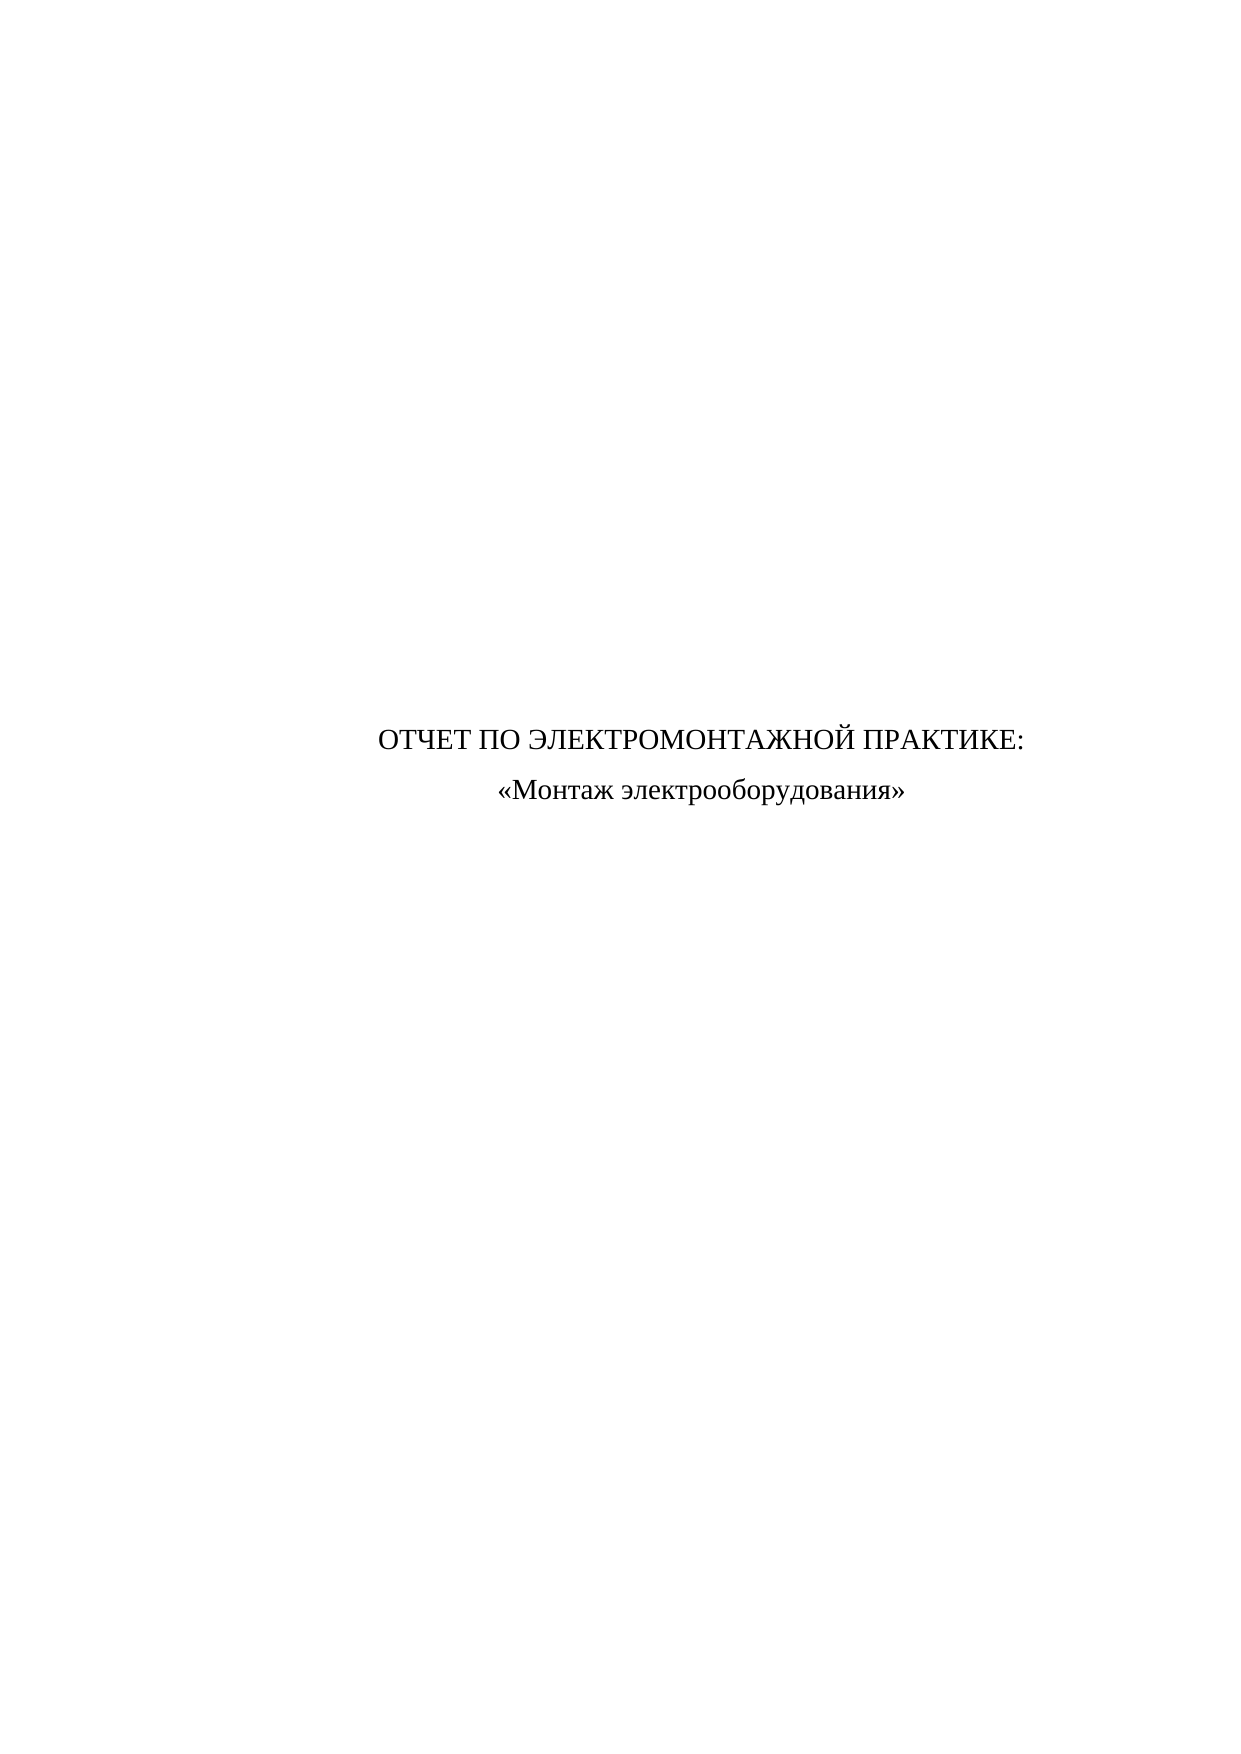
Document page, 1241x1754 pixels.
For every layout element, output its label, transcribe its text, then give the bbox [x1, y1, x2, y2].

subtitle ОТЧЕТ ПО ЭЛЕКТРОМОНТАЖНОЙ ПРАКТИКЕ: [177, 722, 1152, 755]
text «Монтаж электрооборудования» [177, 772, 1152, 806]
